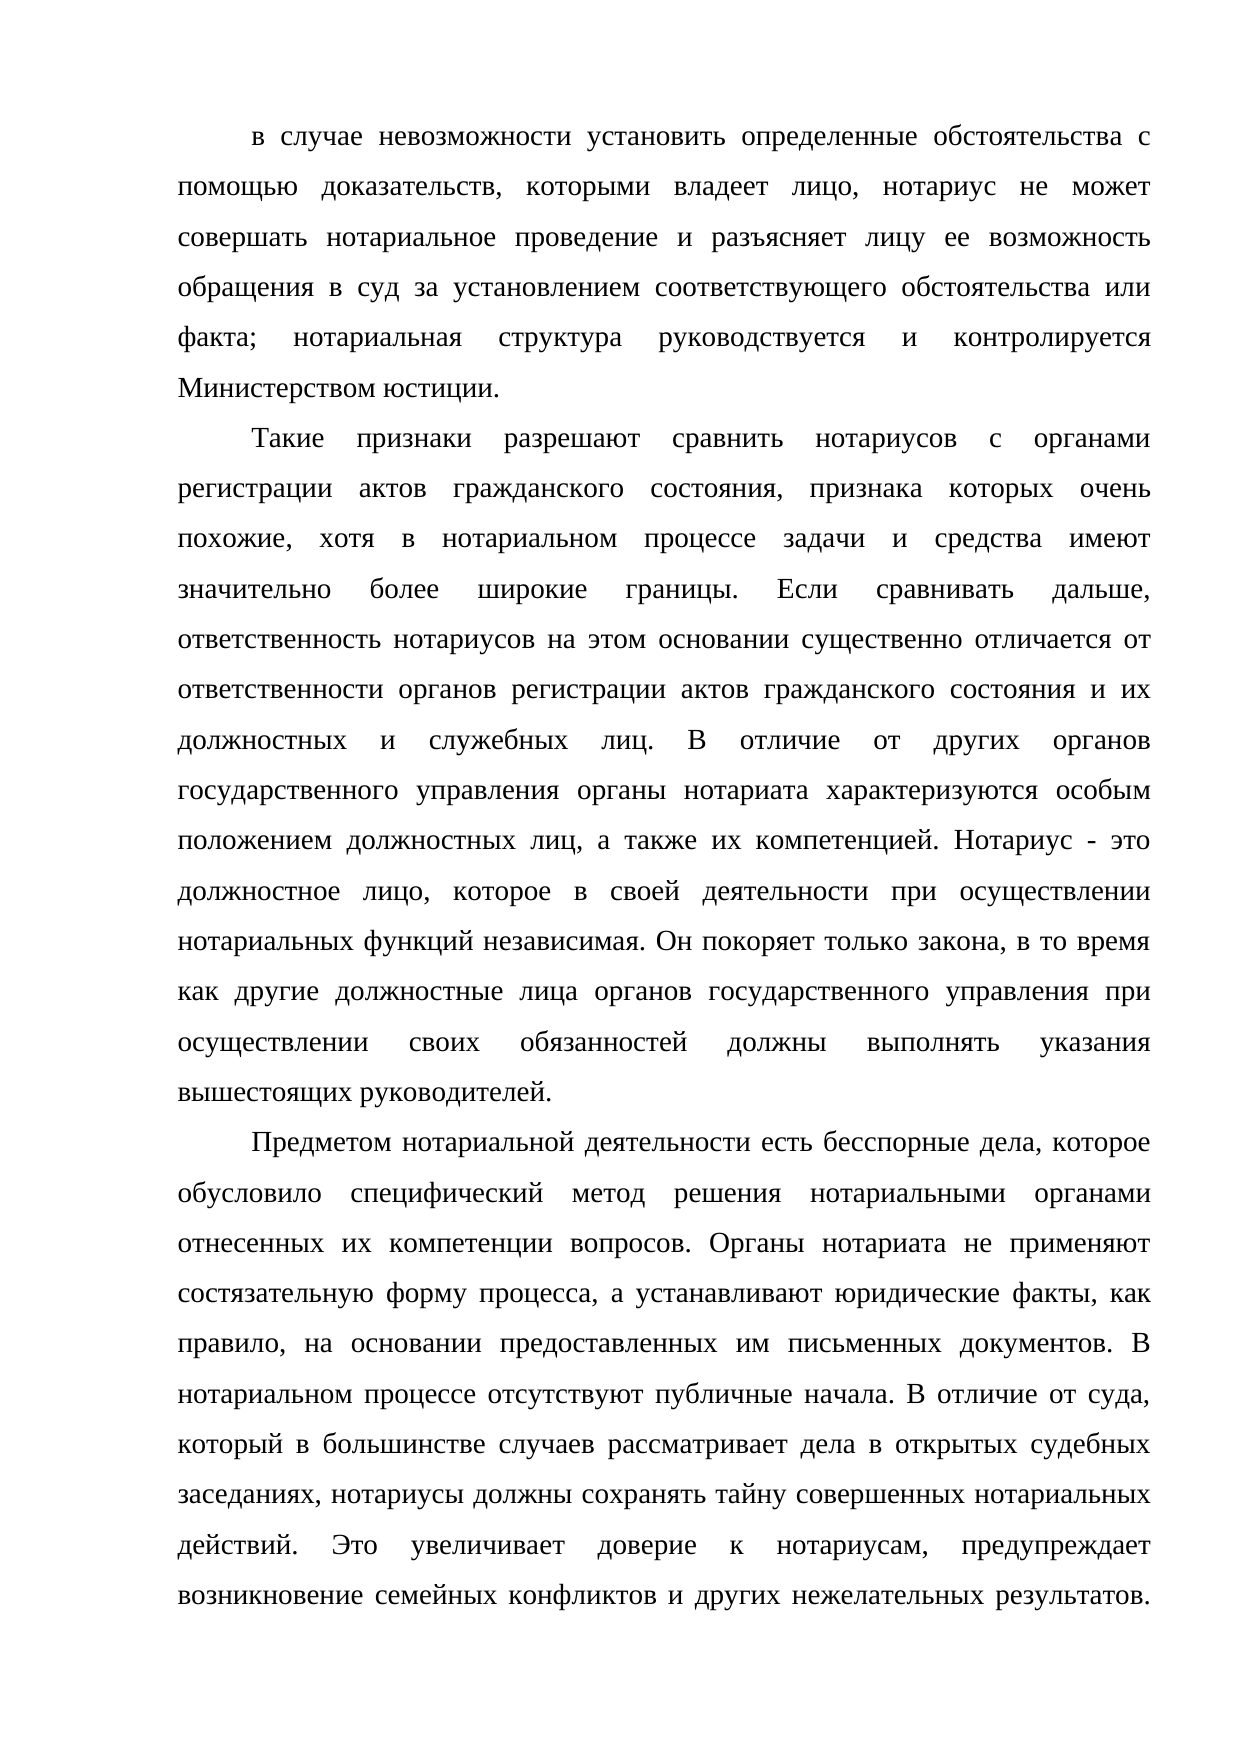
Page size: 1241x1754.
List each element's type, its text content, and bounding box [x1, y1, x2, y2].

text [177, 1124, 1152, 1611]
text в случае невозможности установить определенные обстоятельства с помощью доказательств, которыми владеет лицо, нотариус не может совершать нотариальное проведение и разъясняет лицу ее возможность обращения в суд за установлением соответствующего обстоятельства или факта; нотариальная структура руководствуется и контролируется Министерством юстиции. [177, 118, 1152, 403]
text Такие признаки разрешают сравнить нотариусов с органами регистрации актов гражданского состояния, признака которых очень похожие, хотя в нотариальном процессе задачи и средства имеют значительно более широкие границы. Если сравнивать дальше, ответственность нотариусов на этом основании существенно отличается от ответственности органов регистрации актов гражданского состояния и их должностных и служебных лиц. В отличие от других органов государственного управления органы нотариата характеризуются особым положением должностных лиц, а также их компетенцией. Нотариус - это должностное лицо, которое в своей деятельности при осуществлении нотариальных функций независимая. Он покоряет только закона, в то время как другие должностные лица органов государственного управления при осуществлении своих обязанностей должны выполнять указания вышестоящих руководителей. [177, 420, 1152, 1108]
